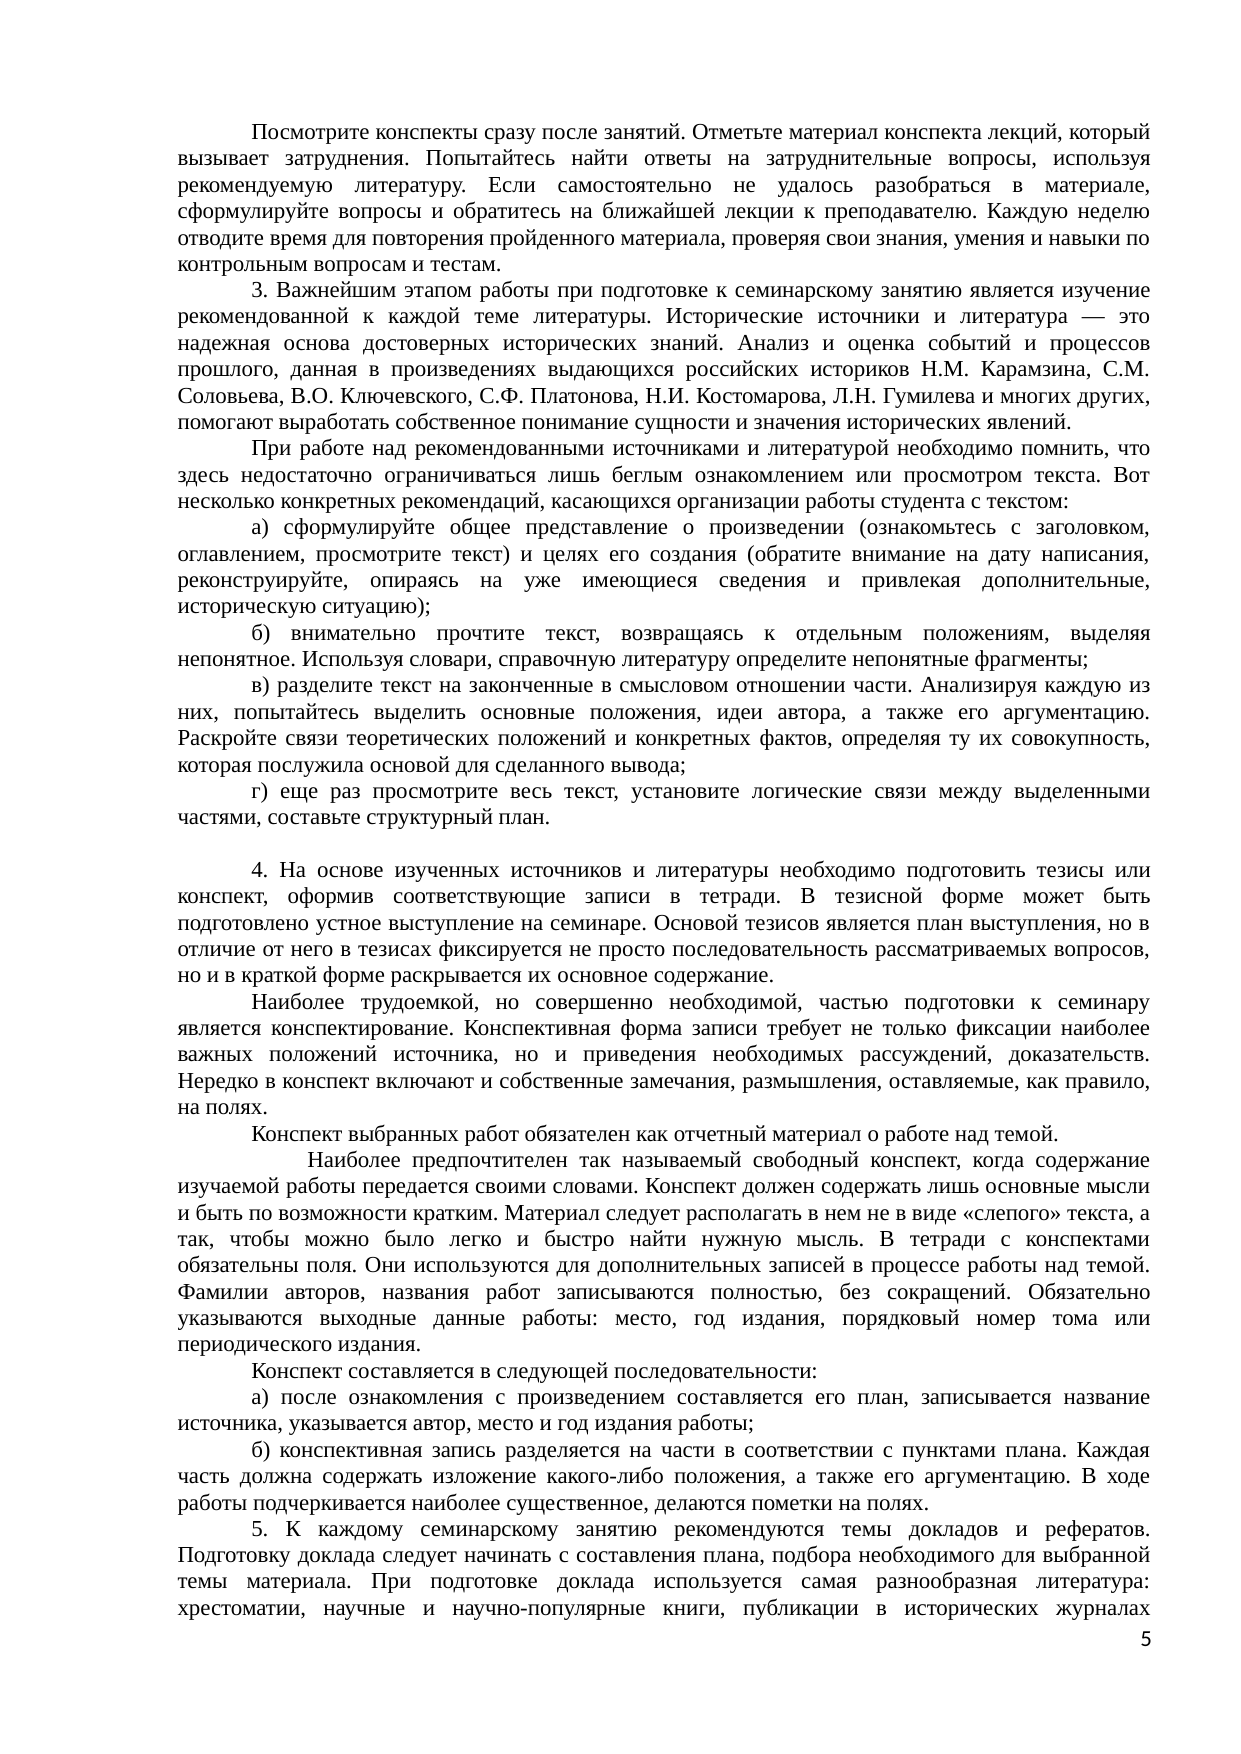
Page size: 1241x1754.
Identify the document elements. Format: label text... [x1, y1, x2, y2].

text Конспект составляется в следующей последовательности: [177, 1357, 1152, 1383]
text Наиболее трудоемкой, но совершенно необходимой, частью подготовки к семинару является конспектирование. Конспективная форма записи требует не только фиксации наиболее важных положений источника, но и приведения необходимых рассуждений, доказательств. Нередко в конспект включают и собственные замечания, размышления, оставляемые, как правило, на полях. [177, 988, 1152, 1119]
text При работе над рекомендованными источниками и литературой необходимо помнить, что здесь недостаточно ограничиваться лишь беглым ознакомлением или просмотром текста. Вот несколько конкретных рекомендаций, касающихся организации работы студента с текстом: [177, 434, 1152, 513]
text 4. На основе изученных источников и литературы необходимо подготовить тезисы или конспект, оформив соответствующие записи в тетради. В тезисной форме может быть подготовлено устное выступление на семинаре. Основой тезисов является план выступления, но в отличие от него в тезисах фиксируется не просто последовательность рассматриваемых вопросов, но и в краткой форме раскрывается их основное содержание. [177, 856, 1152, 988]
text в) разделите текст на законченные в смысловом отношении части. Анализируя каждую из них, попытайтесь выделить основные положения, идеи автора, а также его аргументацию. Раскройте связи теоретических положений и конкретных фактов, определяя ту их совокупность, которая послужила основой для сделанного вывода; [177, 672, 1152, 777]
text б) внимательно прочтите текст, возвращаясь к отдельным положениям, выделяя непонятное. Используя словари, справочную литературу определите непонятные фрагменты; [177, 619, 1152, 672]
text 3. Важнейшим этапом работы при подготовке к семинарскому занятию является изучение рекомендованной к каждой теме литературы. Исторические источники и литература — это надежная основа достоверных исторических знаний. Анализ и оценка событий и процессов прошлого, данная в произведениях выдающихся российских историков Н.М. Карамзина, С.М. Соловьева, В.О. Ключевского, С.Ф. Платонова, Н.И. Костомарова, Л.Н. Гумилева и многих других, помогают выработать собственное понимание сущности и значения исторических явлений. [177, 276, 1152, 434]
text б) конспективная запись разделяется на части в соответствии с пунктами плана. Каждая часть должна содержать изложение какого-либо положения, а также его аргументацию. В ходе работы подчеркивается наиболее существенное, делаются пометки на полях. [177, 1436, 1152, 1515]
text Посмотрите конспекты сразу после занятий. Отметьте материал конспекта лекций, который вызывает затруднения. Попытайтесь найти ответы на затруднительные вопросы, используя рекомендуемую литературу. Если самостоятельно не удалось разобраться в материале, сформулируйте вопросы и обратитесь на ближайшей лекции к преподавателю. Каждую неделю отводите время для повторения пройденного материала, проверяя свои знания, умения и навыки по контрольным вопросам и тестам. [177, 118, 1152, 276]
text Конспект выбранных работ обязателен как отчетный материал о работе над темой. [177, 1119, 1152, 1146]
text а) после ознакомления с произведением составляется его план, записывается название источника, указывается автор, место и год издания работы; [177, 1383, 1152, 1436]
text а) сформулируйте общее представление о произведении (ознакомьтесь с заголовком, оглавлением, просмотрите текст) и целях его создания (обратите внимание на дату написания, реконструируйте, опираясь на уже имеющиеся сведения и привлекая дополнительные, историческую ситуацию); [177, 513, 1152, 619]
text Наиболее предпочтителен так называемый свободный конспект, когда содержание изучаемой работы передается своими словами. Конспект должен содержать лишь основные мысли и быть по возможности кратким. Материал следует располагать в нем не в виде «слепого» текста, а так, чтобы можно было легко и быстро найти нужную мысль. В тетради с конспектами обязательны поля. Они используются для дополнительных записей в процессе работы над темой. Фамилии авторов, названия работ записываются полностью, без сокращений. Обязательно указываются выходные данные работы: место, год издания, порядковый номер тома или периодического издания. [177, 1146, 1152, 1357]
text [177, 1515, 1152, 1620]
text г) еще раз просмотрите весь текст, установите логические связи между выделенными частями, составьте структурный план. [177, 777, 1152, 830]
